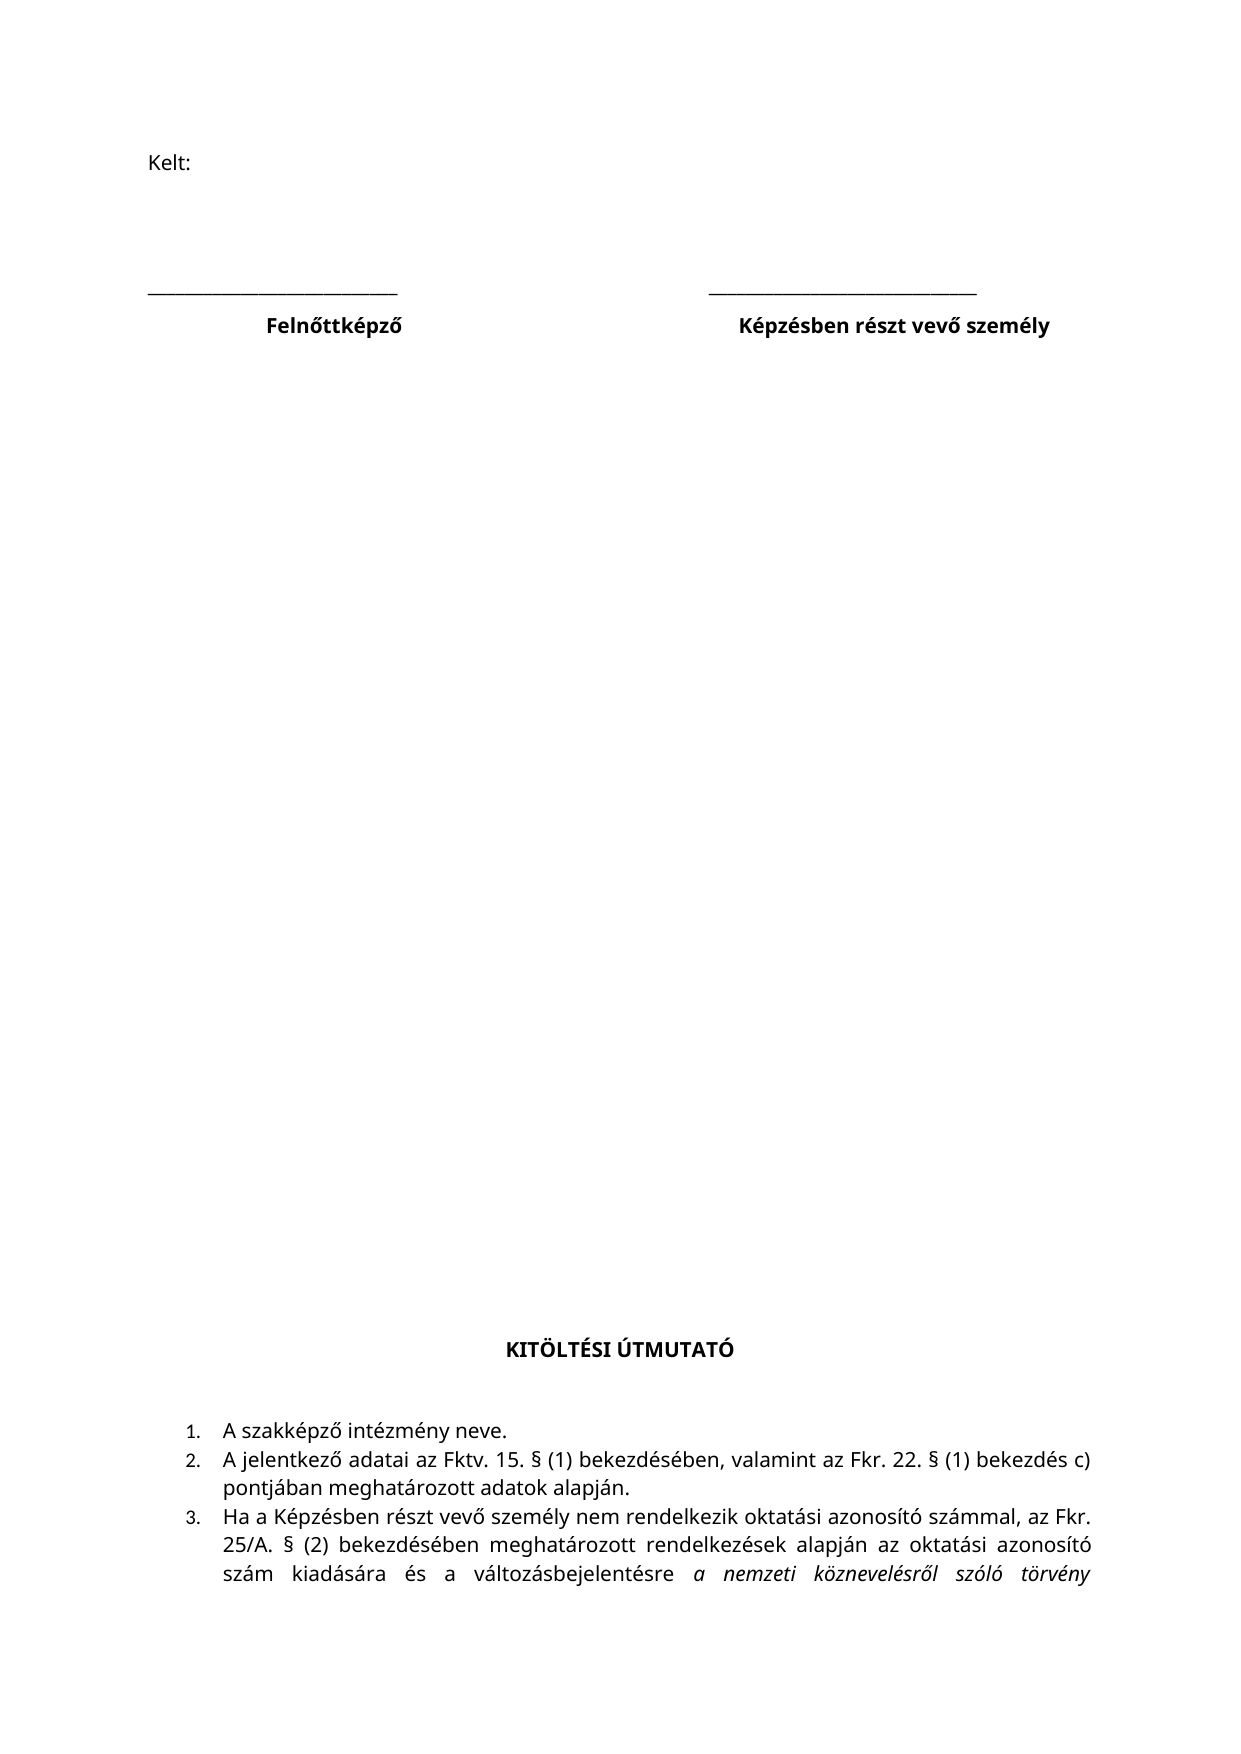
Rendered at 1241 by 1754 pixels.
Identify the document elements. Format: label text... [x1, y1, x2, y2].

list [185, 1502, 1093, 1587]
text KITÖLTÉSI ÚTMUTATÓ [148, 1335, 1093, 1363]
text Felnőttképző Képzésben részt vevő személy [148, 311, 1093, 340]
list A jelentkező adatai az Fktv. 15. § (1) bekezdésében, valamint az Fkr. 22. § (1) bekezdés c) pontjában meghatározott adatok alapján. [185, 1445, 1093, 1502]
text Kelt: [148, 148, 1093, 176]
list A szakképző intézmény neve. [185, 1417, 1093, 1445]
text ___________________________ _____________________________ [148, 270, 1093, 299]
